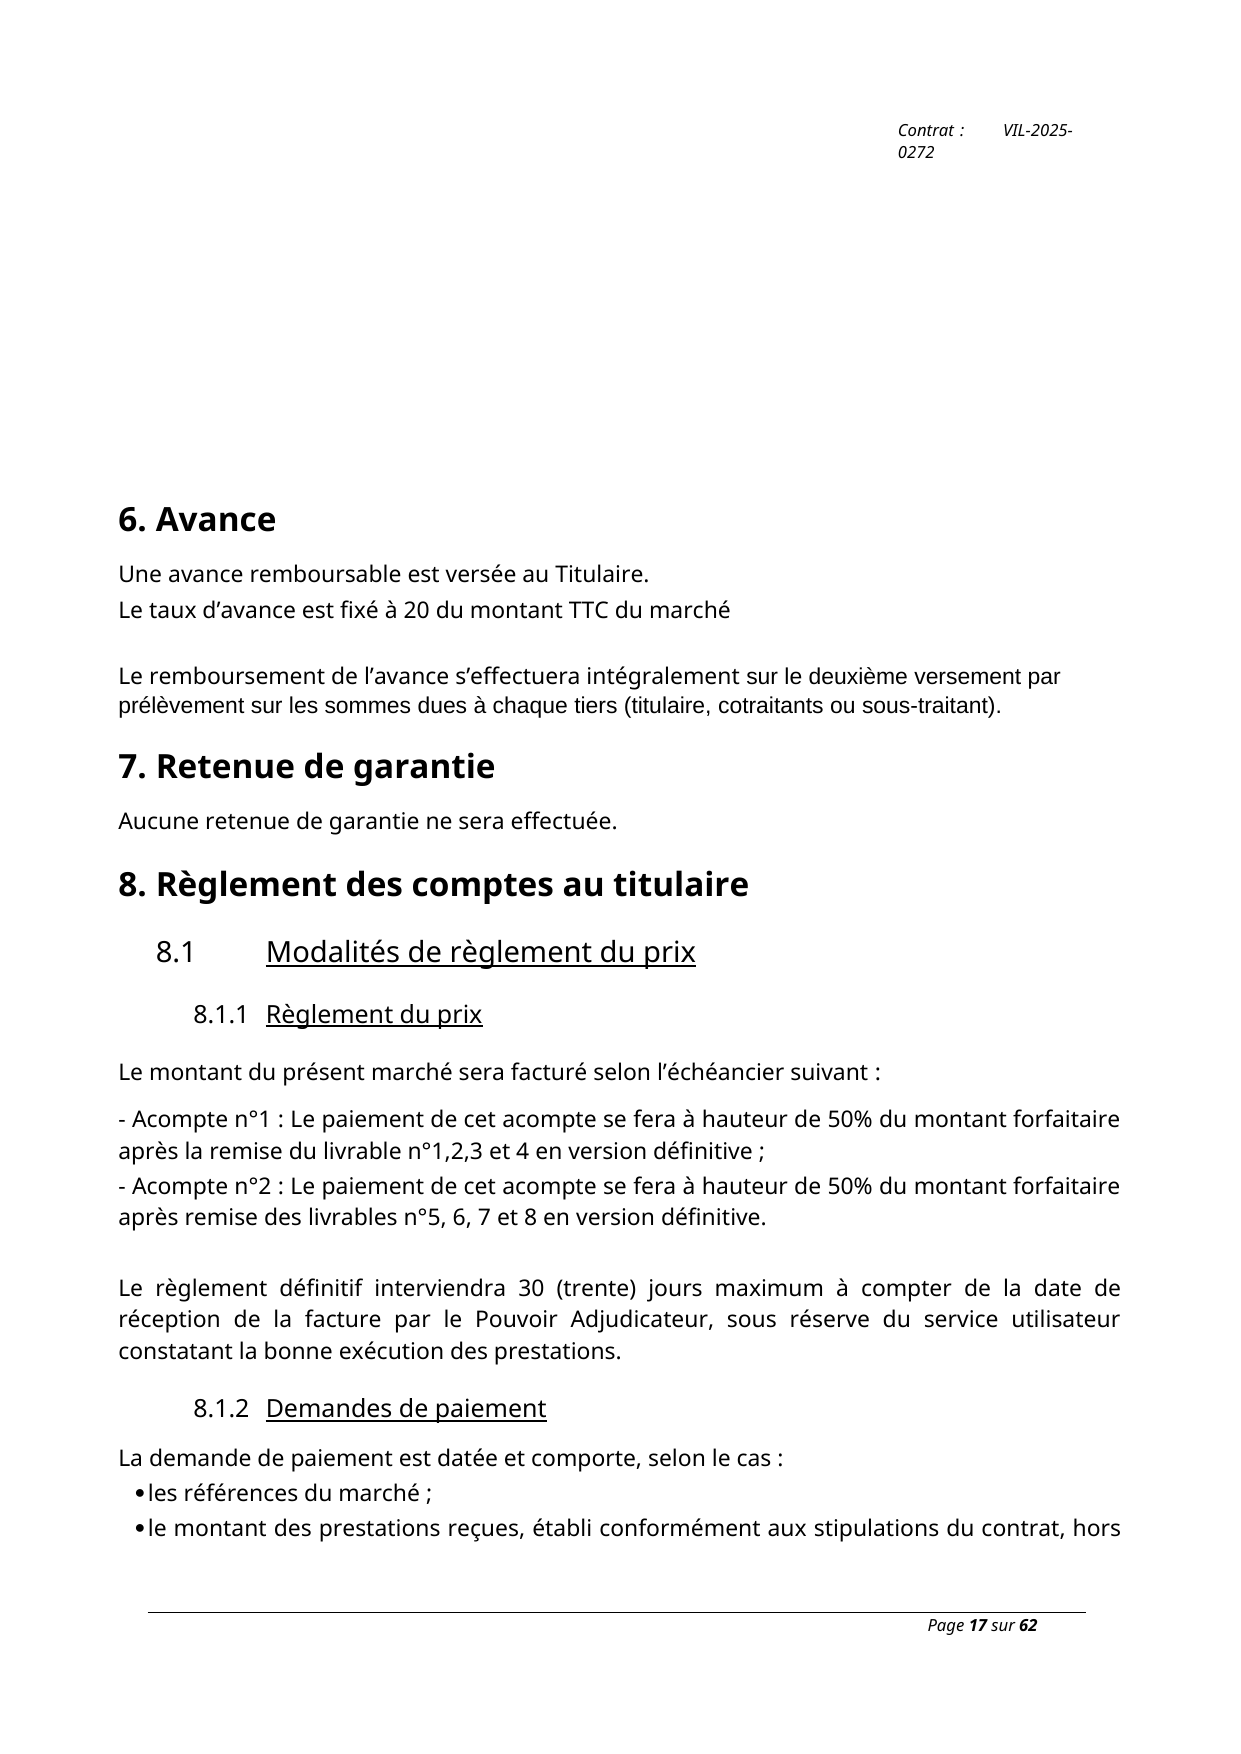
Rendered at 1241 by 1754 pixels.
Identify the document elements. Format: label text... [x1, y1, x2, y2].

text Règlement des comptes au titulaire [118, 861, 1122, 907]
text Retenue de garantie [118, 743, 1122, 788]
list Le montant du présent marché sera facturé selon l’échéancier suivant : [118, 1055, 1122, 1087]
text Modalités de règlement du prix [156, 932, 1122, 971]
text - Acompte n°1 : Le paiement de cet acompte se fera à hauteur de 50% du montant forfaitaire après la remise du livrable n°1,2,3 et 4 en version définitive ; [118, 1103, 1122, 1166]
text Règlement du prix [193, 996, 1122, 1030]
text Le taux d’avance est fixé à 20 du montant TTC du marché [118, 594, 1122, 625]
text Demandes de paiement [193, 1391, 1122, 1425]
list les références du marché ; [136, 1477, 1122, 1508]
text Le règlement définitif interviendra 30 (trente) jours maximum à compter de la date de réception de la facture par le Pouvoir Adjudicateur, sous réserve du service utilisateur constatant la bonne exécution des prestations. [118, 1272, 1122, 1366]
text Avance [118, 496, 1122, 542]
text La demande de paiement est datée et comporte, selon le cas : [118, 1442, 1122, 1473]
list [136, 1512, 1122, 1544]
text Aucune retenue de garantie ne sera effectuée. [118, 805, 1122, 836]
text Le remboursement de l’avance s’effectuera intégralement sur le deuxième versement par prélèvement sur les sommes dues à chaque tiers (titulaire, cotraitants ou sous-traitant). [118, 660, 1122, 718]
text Une avance remboursable est versée au Titulaire. [118, 558, 1122, 589]
text - Acompte n°2 : Le paiement de cet acompte se fera à hauteur de 50% du montant forfaitaire après remise des livrables n°5, 6, 7 et 8 en version définitive. [118, 1170, 1122, 1232]
